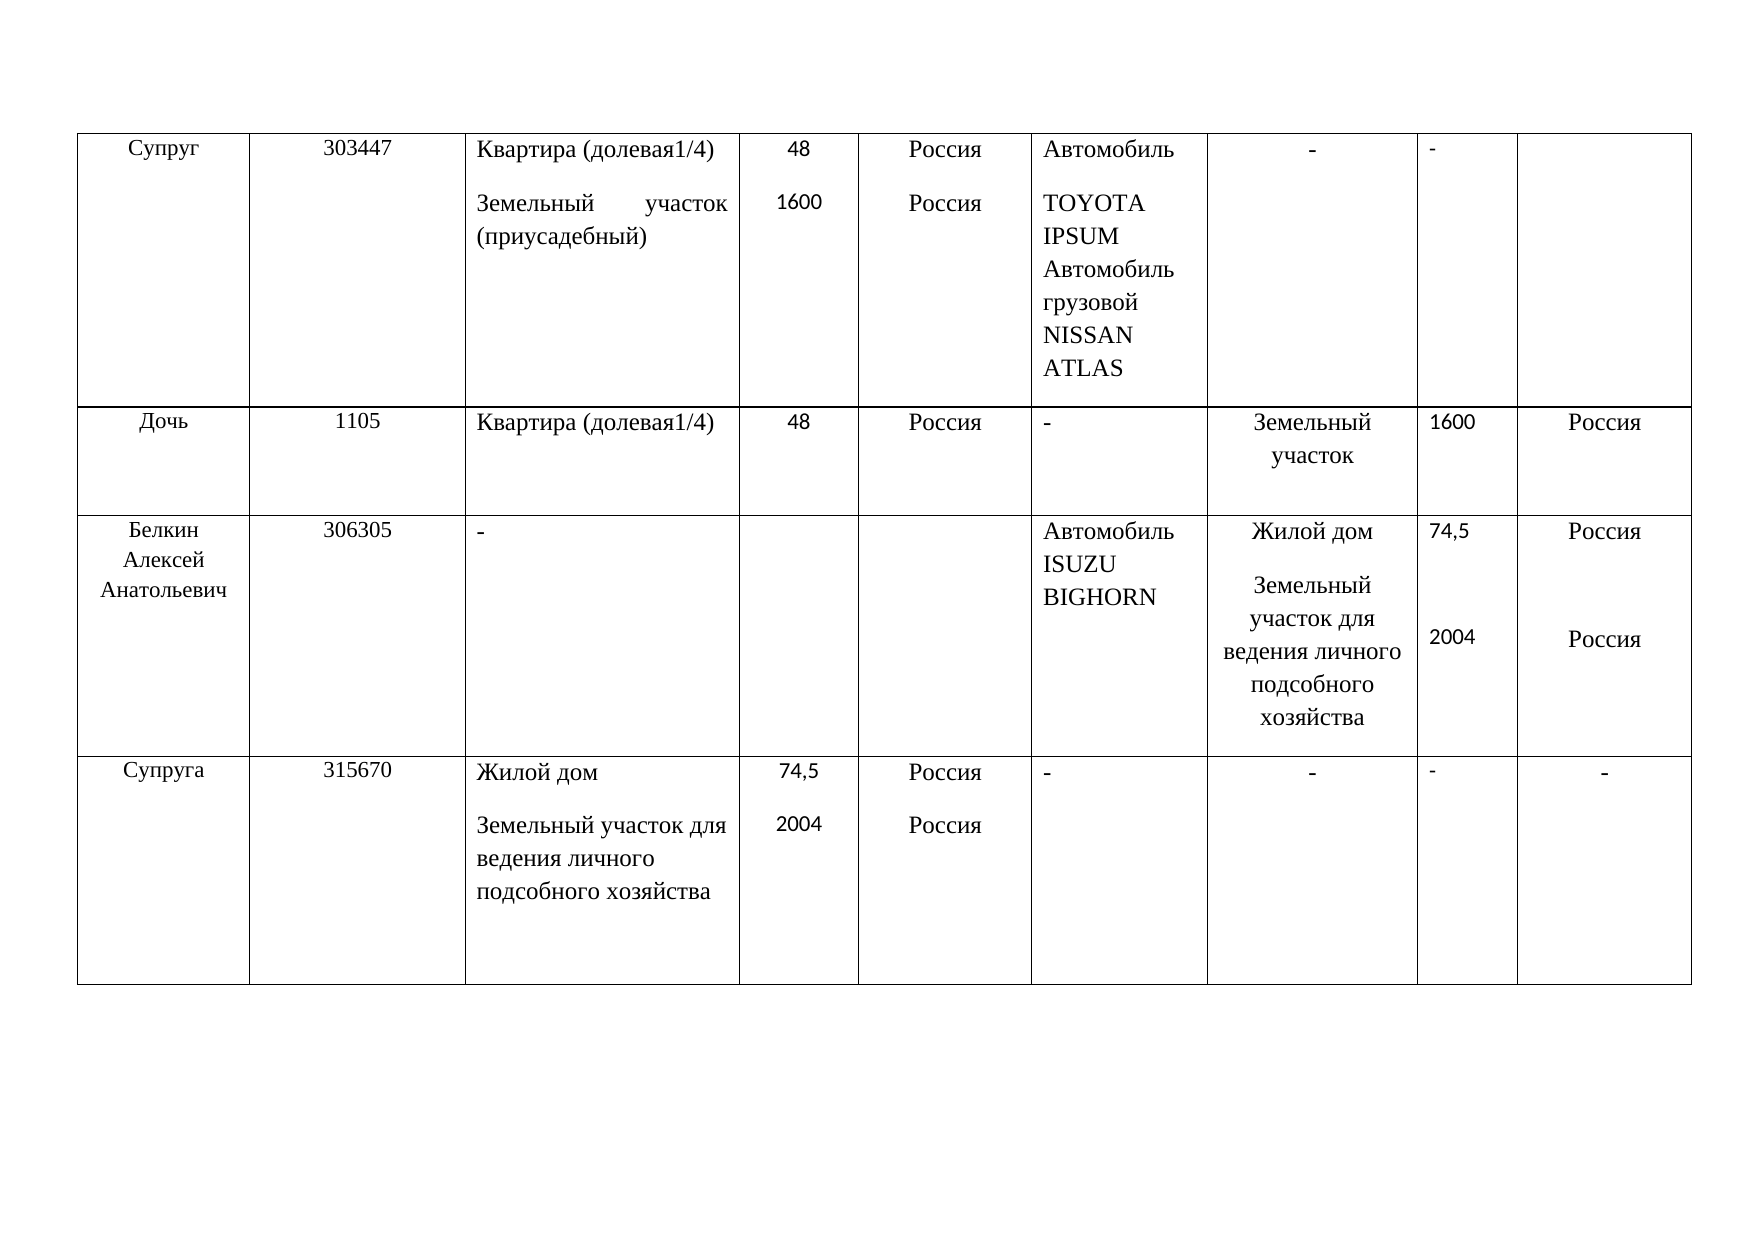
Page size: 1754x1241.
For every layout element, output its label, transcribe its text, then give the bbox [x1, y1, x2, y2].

table_cell [859, 516, 1031, 756]
table_cell 1105 [250, 408, 465, 515]
table_cell [1518, 134, 1691, 406]
table_cell 74,5 2004 [1418, 516, 1517, 756]
table_cell - [1032, 757, 1207, 984]
table_cell - [1418, 134, 1517, 406]
table_cell - [466, 516, 739, 756]
table_cell Белкин Алексей Анатольевич [78, 516, 249, 756]
table_cell Россия [1518, 408, 1691, 515]
table_cell [740, 516, 858, 756]
table_cell Квартира (долевая1/4) [466, 408, 739, 515]
table_cell Жилой дом Земельный участок для ведения личного подсобного хозяйства [466, 757, 739, 984]
table_cell Квартира (долевая1/4) Земельный участок (приусадебный) [466, 134, 739, 406]
table_cell Россия Россия [859, 134, 1031, 406]
table_cell - [1208, 134, 1417, 406]
table_cell 1600 [1418, 408, 1517, 515]
table_cell 48 1600 [740, 134, 858, 406]
table_cell 74,5 2004 [740, 757, 858, 984]
table_cell - [1418, 757, 1517, 984]
table_cell 303447 [250, 134, 465, 406]
table_cell Автомобиль ISUZU BIGHORN [1032, 516, 1207, 756]
table_cell Россия Россия [859, 757, 1031, 984]
table_cell Жилой дом Земельный участок для ведения личного подсобного хозяйства [1208, 516, 1417, 756]
table_cell Дочь [78, 408, 249, 515]
table_cell Супруга [78, 757, 249, 984]
table_cell Земельный участок [1208, 408, 1417, 515]
table_cell - [1518, 757, 1691, 984]
table_cell Россия [859, 408, 1031, 515]
table_cell Россия Россия [1518, 516, 1691, 756]
table_cell Автомобиль TOYOTA IPSUM Автомобиль грузовой NISSAN ATLAS [1032, 134, 1207, 406]
table_cell 306305 [250, 516, 465, 756]
table_cell Супруг [78, 134, 249, 406]
table_cell - [1208, 757, 1417, 984]
table_cell - [1032, 408, 1207, 515]
table_cell 315670 [250, 757, 465, 984]
table_cell 48 [740, 408, 858, 515]
